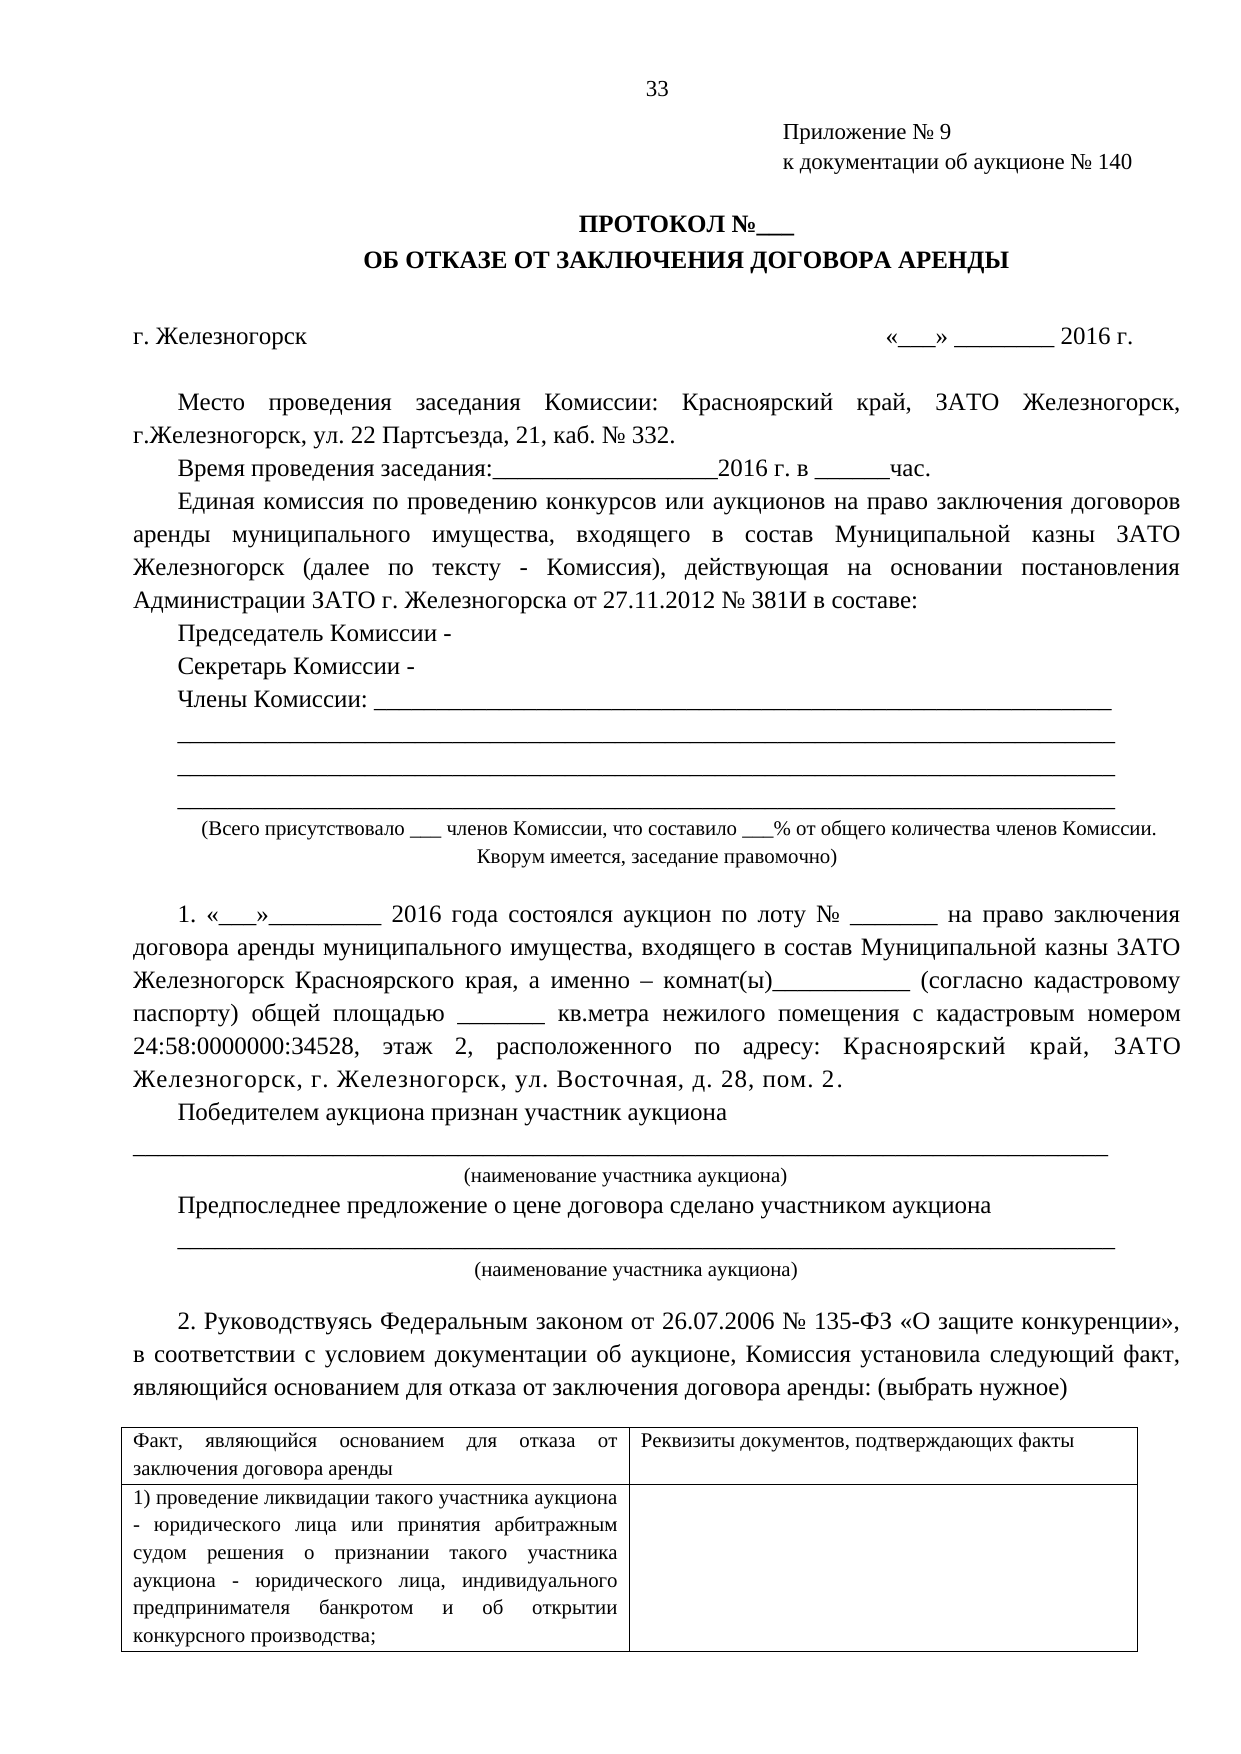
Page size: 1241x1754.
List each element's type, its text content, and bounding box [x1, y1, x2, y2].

text Председатель Комиссии - [133, 618, 1181, 647]
text г. Железногорск «___» ________ 2016 г. [133, 321, 1181, 349]
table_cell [122, 1485, 629, 1651]
text ОБ ОТКАЗЕ ОТ ЗАКЛЮЧЕНИЯ ДОГОВОРА АРЕНДЫ [133, 245, 1181, 273]
text к документации об аукционе № 140 [783, 148, 1181, 175]
text Место проведения заседания Комиссии: Красноярский край, ЗАТО Железногорск, г.Железногорск, ул. 22 Партсъезда, 21, каб. № 332. [133, 387, 1181, 448]
text ___________________________________________________________________________ [133, 717, 1181, 746]
text (Всего присутствовало ___ членов Комиссии, что составило ___% от общего количества членов Комиссии. Кворум имеется, заседание правомочно) [133, 816, 1181, 868]
text Предпоследнее предложение о цене договора сделано участником аукциона [133, 1191, 1181, 1219]
text Члены Комиссии: ___________________________________________________________ [133, 684, 1181, 713]
table_header Факт, являющийся основанием для отказа от заключения договора аренды [122, 1428, 629, 1484]
text Единая комиссия по проведению конкурсов или аукционов на право заключения договоров аренды муниципального имущества, входящего в состав Муниципальной казны ЗАТО Железногорск (далее по тексту - Комиссия), действующая на основании постановления Администрации ЗАТО г. Железногорска от 27.11.2012 № 381И в составе: [133, 486, 1181, 613]
table_cell [630, 1485, 1137, 1651]
text ___________________________________________________________________________ [133, 750, 1181, 779]
text Приложение № 9 [783, 118, 1181, 144]
text Секретарь Комиссии - [133, 651, 1181, 679]
text ПРОТОКОЛ №___ [133, 209, 1181, 237]
text ___________________________________________________________________________ [133, 1223, 1181, 1252]
table_header Реквизиты документов, подтверждающих факты [630, 1428, 1137, 1484]
text 2. Руководствуясь Федеральным законом от 26.07.2006 № 135-ФЗ «О защите конкуренции», в соответствии с условием документации об аукционе, Комиссия установила следующий факт, являющийся основанием для отказа от заключения договора аренды: (выбрать нужное) [133, 1306, 1181, 1401]
text Победителем аукциона признан участник аукциона ______________________________________________________________________________ [133, 1097, 1181, 1159]
text 1. «___»_________ 2016 года состоялся аукцион по лоту № _______ на право заключения договора аренды муниципального имущества, входящего в состав Муниципальной казны ЗАТО Железногорск Красноярского края, а именно – комнат(ы)___________ (согласно кадастровому паспорту) общей площадью _______ кв.метра нежилого помещения с кадастровым номером 24:58:0000000:34528, этаж 2, расположенного по адресу: Красноярский край, ЗАТО Железногорск, г. Железногорск, ул. Восточная, д. 28, пом. 2. [133, 899, 1181, 1093]
text Время проведения заседания:__________________2016 г. в ______час. [133, 453, 1181, 481]
text (наименование участника аукциона) [133, 1257, 1181, 1281]
text ___________________________________________________________________________ [133, 783, 1181, 812]
text (наименование участника аукциона) [133, 1163, 1181, 1187]
